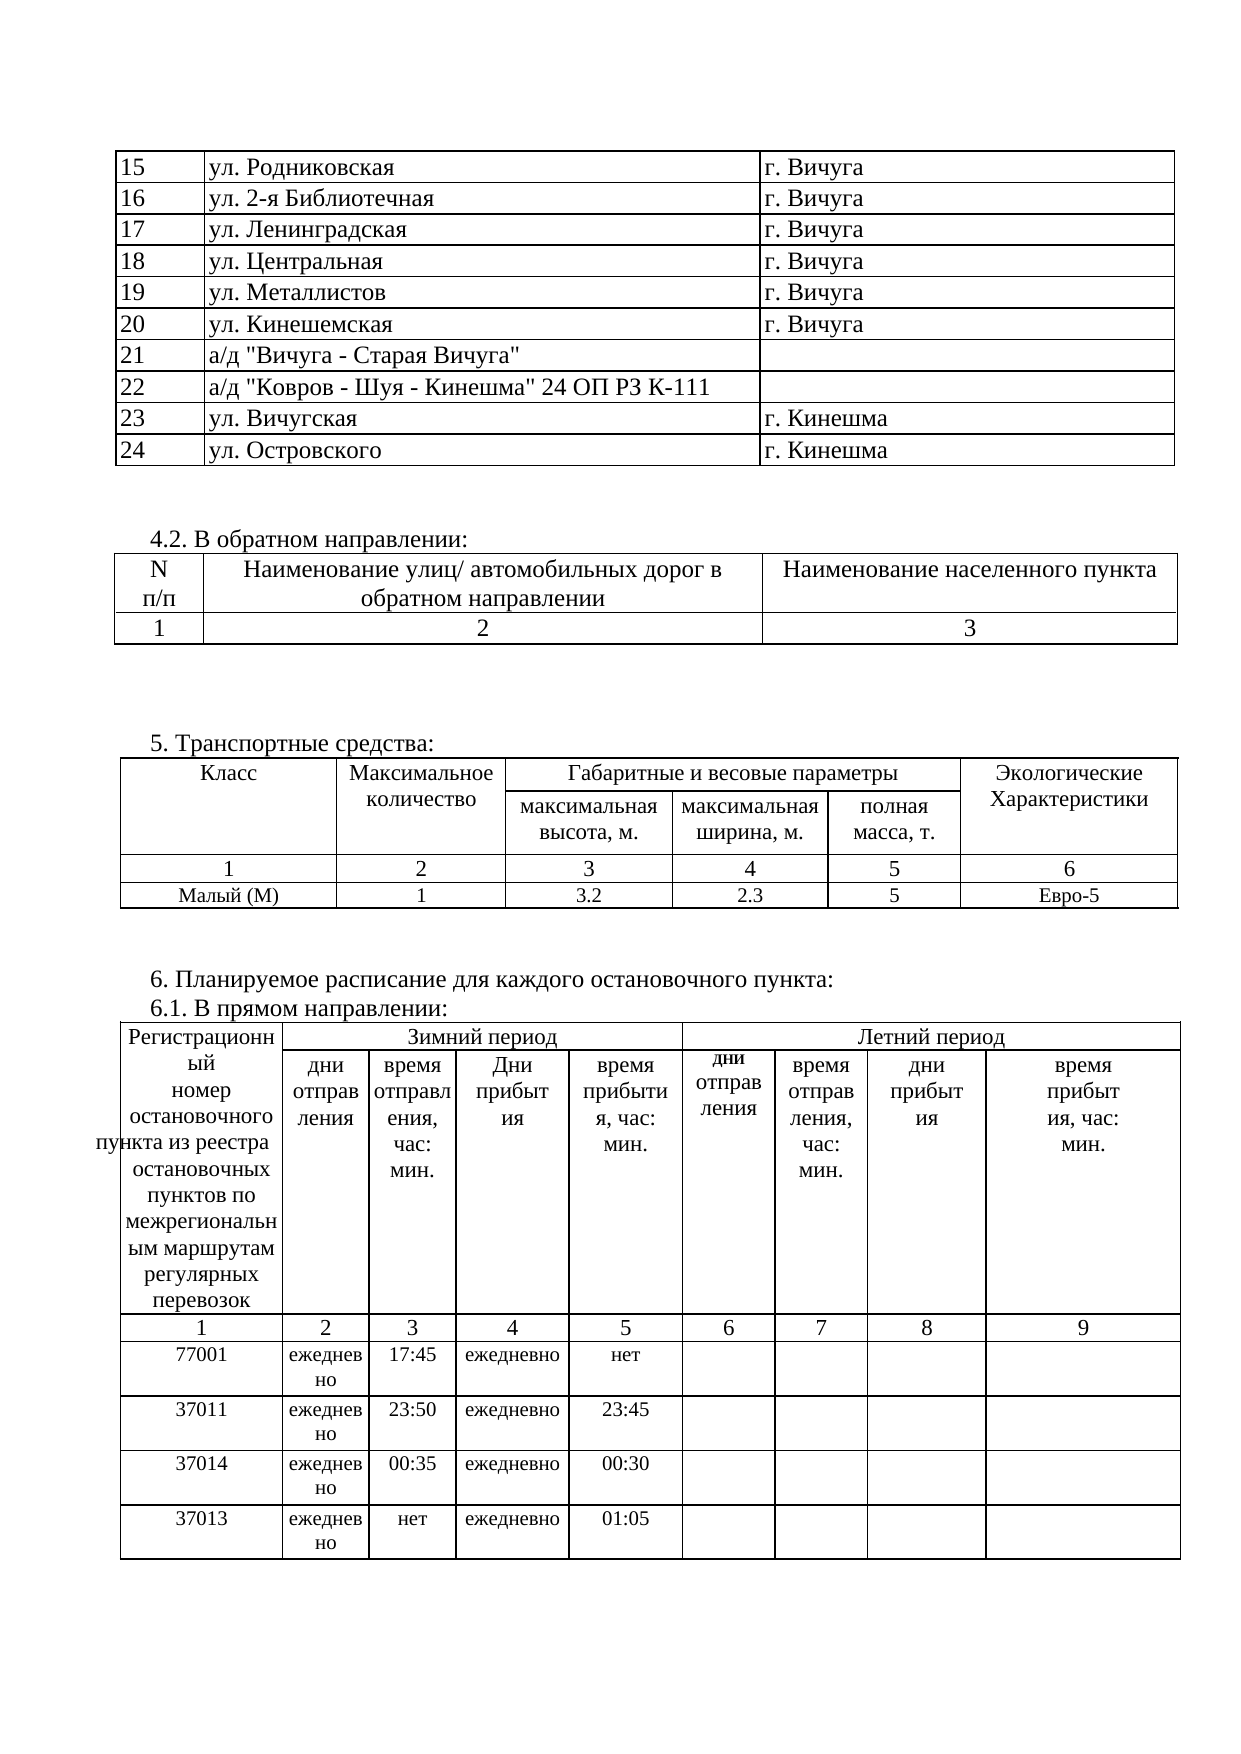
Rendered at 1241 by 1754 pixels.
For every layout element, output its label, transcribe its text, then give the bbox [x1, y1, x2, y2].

table_header Зимний период [283, 1023, 682, 1049]
table_cell [776, 1342, 867, 1395]
text 6. Планируемое расписание для каждого остановочного пункта: [150, 964, 1090, 993]
table_cell 3 [506, 855, 672, 882]
table_cell 23:45 [570, 1397, 682, 1449]
table_cell ежедневно [283, 1397, 368, 1449]
table_cell ул. Островского [205, 435, 759, 464]
table_cell ежедневно [283, 1342, 368, 1395]
table_cell Дни прибыт ия [457, 1051, 568, 1313]
table_cell [987, 1506, 1180, 1558]
table_cell 4 [673, 855, 827, 882]
table_cell [868, 1451, 985, 1504]
table_cell максимальная высота, м. [506, 792, 672, 854]
table_cell [761, 340, 1174, 370]
table_cell ежедневно [457, 1342, 568, 1395]
table_cell 20 [117, 309, 204, 339]
table_cell дни прибыт ия [868, 1051, 985, 1313]
table_cell [761, 372, 1174, 402]
table_cell г. Вичуга [761, 309, 1174, 339]
table_cell 5 [829, 855, 960, 882]
table_cell 37014 [121, 1451, 282, 1504]
table_cell 24 [117, 435, 204, 464]
table_cell 1 [121, 1315, 282, 1341]
table_cell 6 [961, 855, 1177, 882]
table_cell г. Вичуга [761, 246, 1174, 276]
table_cell ул. Кинешемская [205, 309, 759, 339]
table_cell [776, 1506, 867, 1558]
table_cell полная масса, т. [829, 792, 960, 854]
table_cell ул. Центральная [205, 246, 759, 276]
table_cell 6 [683, 1315, 774, 1341]
table_cell ул. Металлистов [205, 277, 759, 307]
table_header Максимальное количество [337, 759, 505, 854]
table_cell г. Вичуга [761, 152, 1174, 181]
table_cell 2.3 [673, 883, 827, 907]
table_cell г. Вичуга [761, 277, 1174, 307]
table_header Наименование населенного пункта [763, 554, 1177, 611]
table_cell ул. Вичугская [205, 403, 759, 433]
table_cell ежедневно [457, 1397, 568, 1449]
table_cell 23 [117, 403, 204, 433]
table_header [121, 1023, 282, 1313]
table_cell 21 [117, 340, 204, 370]
table_cell [683, 1451, 774, 1504]
table_cell г. Кинешма [761, 435, 1174, 464]
text 6.1. В прямом направлении: [150, 993, 1090, 1021]
table_header Экологические Характеристики [961, 759, 1177, 854]
table_cell 9 [987, 1315, 1180, 1341]
table_cell [683, 1342, 774, 1395]
table_cell 16 [117, 183, 204, 213]
table_cell 15 [117, 152, 204, 181]
table_cell 19 [117, 277, 204, 307]
table_cell 1 [121, 855, 336, 882]
table_cell 37013 [121, 1506, 282, 1558]
table_cell 22 [117, 372, 204, 402]
table_cell 5 [570, 1315, 682, 1341]
table_cell 8 [868, 1315, 985, 1341]
table_cell 23:50 [370, 1397, 455, 1449]
table_cell 3.2 [506, 883, 672, 907]
table_cell время прибыт ия, час: мин. [987, 1051, 1180, 1313]
table_cell нет [570, 1342, 682, 1395]
table_cell 4 [457, 1315, 568, 1341]
table_cell Евро-5 [961, 883, 1177, 907]
table_cell [987, 1397, 1180, 1449]
table_header Летний период [683, 1023, 1180, 1049]
table_cell время прибыти я, час: мин. [570, 1051, 682, 1313]
table_cell ежедневно [283, 1506, 368, 1558]
table_header N п/п [115, 554, 203, 611]
table_cell ул. Ленинградская [205, 215, 759, 244]
table_cell 1 [337, 883, 505, 907]
table_cell 2 [204, 613, 762, 643]
table_cell [868, 1342, 985, 1395]
table_cell ежедневно [457, 1451, 568, 1504]
table_header Габаритные и весовые параметры [506, 759, 960, 790]
table_cell г. Кинешма [761, 403, 1174, 433]
table_cell 2 [283, 1315, 368, 1341]
table_cell 01:05 [570, 1506, 682, 1558]
table_cell дни отправ ления [283, 1051, 368, 1313]
table_cell ДНИ отправ ления [683, 1051, 774, 1313]
table_cell 00:35 [370, 1451, 455, 1504]
table_cell г. Вичуга [761, 183, 1174, 213]
table_cell а/д "Вичуга - Старая Вичуга" [205, 340, 759, 370]
table_cell [868, 1506, 985, 1558]
table_cell [987, 1342, 1180, 1395]
table_cell 17:45 [370, 1342, 455, 1395]
table_cell [987, 1451, 1180, 1504]
text 4.2. В обратном направлении: [150, 524, 1090, 552]
table_cell а/д "Ковров - Шуя - Кинешма" 24 ОП РЗ К-111 [205, 372, 759, 402]
table_cell максимальная ширина, м. [673, 792, 827, 854]
table_cell время отправл ения, час: мин. [370, 1051, 455, 1313]
table_cell 2 [337, 855, 505, 882]
table_cell [868, 1397, 985, 1449]
table_cell [776, 1451, 867, 1504]
table_cell ул. Родниковская [205, 152, 759, 181]
table_cell 5 [829, 883, 960, 907]
table_cell ежедневно [283, 1451, 368, 1504]
table_cell [683, 1506, 774, 1558]
table_cell 77001 [121, 1342, 282, 1395]
table_cell 3 [763, 611, 1177, 643]
table_cell 00:30 [570, 1451, 682, 1504]
table_cell 3 [370, 1315, 455, 1341]
table_cell Малый (М) [121, 883, 336, 907]
table_cell г. Вичуга [761, 215, 1174, 244]
table_cell 17 [117, 215, 204, 244]
table_cell 37011 [121, 1397, 282, 1449]
table_cell время отправ ления, час: мин. [776, 1051, 867, 1313]
table_cell ежедневно [457, 1506, 568, 1558]
table_cell ул. 2-я Библиотечная [205, 183, 759, 213]
text 5. Транспортные средства: [150, 728, 1090, 757]
table_cell 7 [776, 1315, 867, 1341]
table_cell 18 [117, 246, 204, 276]
table_cell 1 [115, 613, 203, 643]
table_header Наименование улиц/ автомобильных дорог в обратном направлении [204, 554, 762, 611]
table_cell [776, 1397, 867, 1449]
table_header Класс [121, 759, 336, 854]
table_cell [683, 1397, 774, 1449]
table_cell нет [370, 1506, 455, 1558]
